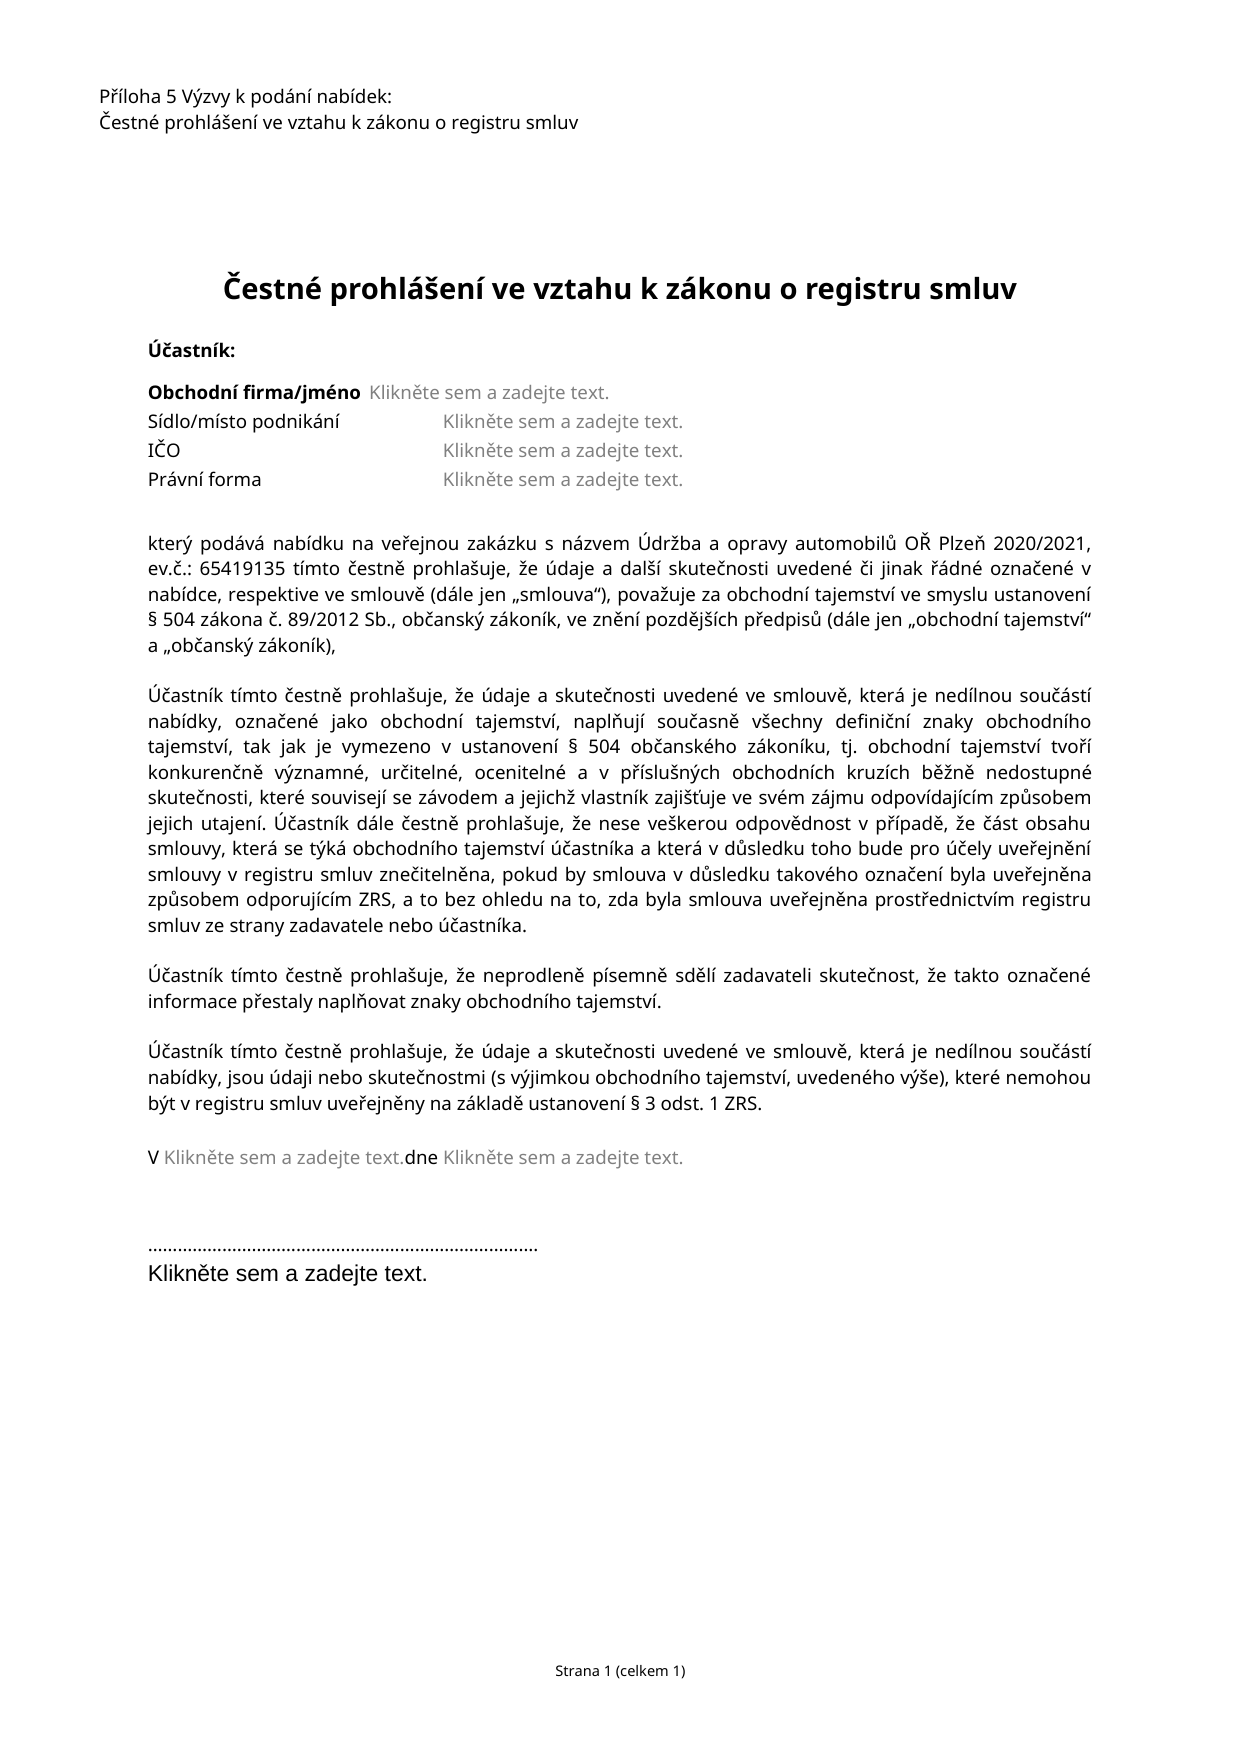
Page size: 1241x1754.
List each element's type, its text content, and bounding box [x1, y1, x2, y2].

text V dne [148, 1140, 1092, 1169]
text Účastník tímto čestně prohlašuje, že údaje a skutečnosti uvedené ve smlouvě, která je nedílnou součástí nabídky, označené jako obchodní tajemství, naplňují současně všechny definiční znaky obchodního tajemství, tak jak je vymezeno v ustanovení § 504 občanského zákoníku, tj. obchodní tajemství tvoří konkurenčně významné, určitelné, ocenitelné a v příslušných obchodních kruzích běžně nedostupné skutečnosti, které souvisejí se závodem a jejichž vlastník zajišťuje ve svém zájmu odpovídajícím způsobem jejich utajení. Účastník dále čestně prohlašuje, že nese veškerou odpovědnost v případě, že část obsahu smlouvy, která se týká obchodního tajemství účastníka a která v důsledku toho bude pro účely uveřejnění smlouvy v registru smluv znečitelněna, pokud by smlouva v důsledku takového označení byla uveřejněna způsobem odporujícím ZRS, a to bez ohledu na to, zda byla smlouva uveřejněna prostřednictvím registru smluv ze strany zadavatele nebo účastníka. [148, 683, 1093, 938]
text IČO [148, 434, 1093, 463]
text Účastník: [148, 333, 1093, 364]
text Právní forma [148, 463, 1093, 492]
title Čestné prohlášení ve vztahu k zákonu o registru smluv [148, 268, 1093, 308]
text Sídlo/místo podnikání [148, 405, 1093, 434]
text Obchodní firma/jméno [148, 376, 1093, 405]
text Účastník tímto čestně prohlašuje, že údaje a skutečnosti uvedené ve smlouvě, která je nedílnou součástí nabídky, jsou údaji nebo skutečnostmi (s výjimkou obchodního tajemství, uvedeného výše), které nemohou být v registru smluv uveřejněny na základě ustanovení § 3 odst. 1 ZRS. [148, 1039, 1093, 1115]
text ……………………………………………………………………. [148, 1228, 1092, 1257]
text který podává nabídku na veřejnou zakázku s názvem Údržba a opravy automobilů OŘ Plzeň 2020/2021, ev.č.: 65419135 tímto čestně prohlašuje, že údaje a další skutečnosti uvedené či jinak řádné označené v nabídce, respektive ve smlouvě (dále jen „smlouva“), považuje za obchodní tajemství ve smyslu ustanovení § 504 zákona č. 89/2012 Sb., občanský zákoník, ve znění pozdějších předpisů (dále jen „obchodní tajemství“ a „občanský zákoník), [148, 530, 1093, 658]
text Účastník tímto čestně prohlašuje, že neprodleně písemně sdělí zadavateli skutečnost, že takto označené informace přestaly naplňovat znaky obchodního tajemství. [148, 963, 1093, 1014]
